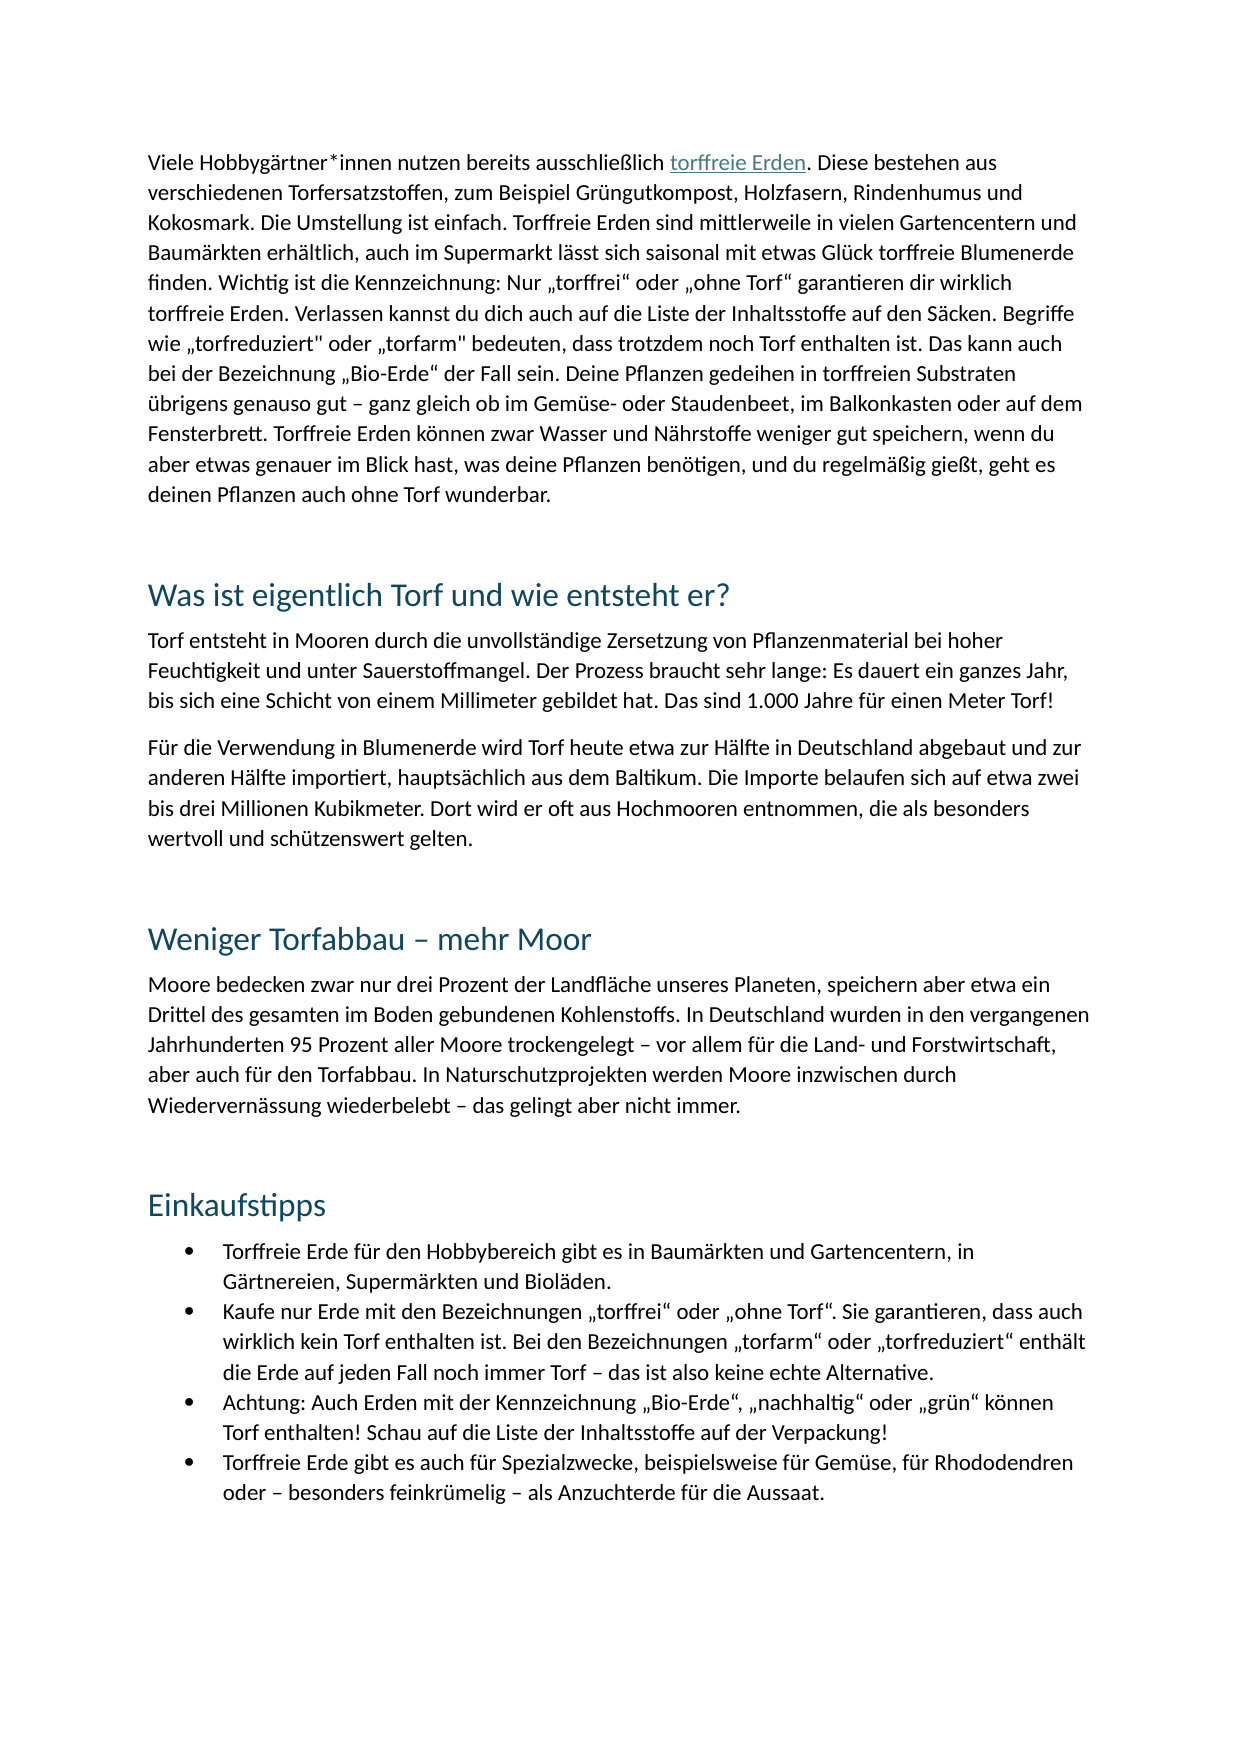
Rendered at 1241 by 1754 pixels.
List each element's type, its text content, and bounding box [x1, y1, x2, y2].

list Torffreie Erde gibt es auch für Spezialzwecke, beispielsweise für Gemüse, für Rhododendren oder – besonders feinkrümelig – als Anzuchterde für die Aussaat. [185, 1448, 1093, 1506]
text Torf entsteht in Mooren durch die unvollständige Zersetzung von Pflanzenmaterial bei hoher Feuchtigkeit und unter Sauerstoffmangel. Der Prozess braucht sehr lange: Es dauert ein ganzes Jahr, bis sich eine Schicht von einem Millimeter gebildet hat. Das sind 1.000 Jahre für einen Meter Torf! [148, 626, 1093, 714]
subtitle Einkaufstipps [148, 1184, 1093, 1225]
text Viele Hobbygärtner*innen nutzen bereits ausschließlich torffreie Erden. Diese bestehen aus verschiedenen Torfersatzstoffen, zum Beispiel Grüngutkompost, Holzfasern, Rindenhumus und Kokosmark. Die Umstellung ist einfach. Torffreie Erden sind mittlerweile in vielen Gartencentern und Baumärkten erhältlich, auch im Supermarkt lässt sich saisonal mit etwas Glück torffreie Blumenerde finden. Wichtig ist die Kennzeichnung: Nur „torffrei“ oder „ohne Torf“ garantieren dir wirklich torffreie Erden. Verlassen kannst du dich auch auf die Liste der Inhaltsstoffe auf den Säcken. Begriffe wie „torfreduziert" oder „torfarm" bedeuten, dass trotzdem noch Torf enthalten ist. Das kann auch bei der Bezeichnung „Bio-Erde“ der Fall sein. Deine Pflanzen gedeihen in torffreien Substraten übrigens genauso gut – ganz gleich ob im Gemüse- oder Staudenbeet, im Balkonkasten oder auf dem Fensterbrett. Torffreie Erden können zwar Wasser und Nährstoffe weniger gut speichern, wenn du aber etwas genauer im Blick hast, was deine Pflanzen benötigen, und du regelmäßig gießt, geht es deinen Pflanzen auch ohne Torf wunderbar. [148, 148, 1093, 508]
list Achtung: Auch Erden mit der Kennzeichnung „Bio-Erde“, „nachhaltig“ oder „grün“ können Torf enthalten! Schau auf die Liste der Inhaltsstoffe auf der Verpackung! [185, 1388, 1093, 1446]
subtitle Weniger Torfabbau – mehr Moor [148, 918, 1093, 958]
list Torffreie Erde für den Hobbybereich gibt es in Baumärkten und Gartencentern, in Gärtnereien, Supermärkten und Bioläden. [185, 1237, 1093, 1295]
text Für die Verwendung in Blumenerde wird Torf heute etwa zur Hälfte in Deutschland abgebaut und zur anderen Hälfte importiert, hauptsächlich aus dem Baltikum. Die Importe belaufen sich auf etwa zwei bis drei Millionen Kubikmeter. Dort wird er oft aus Hochmooren entnommen, die als besonders wertvoll und schützenswert gelten. [148, 733, 1093, 852]
subtitle Was ist eigentlich Torf und wie entsteht er? [148, 574, 1093, 614]
text Moore bedecken zwar nur drei Prozent der Landfläche unseres Planeten, speichern aber etwa ein Drittel des gesamten im Boden gebundenen Kohlenstoffs. In Deutschland wurden in den vergangenen Jahrhunderten 95 Prozent aller Moore trockengelegt – vor allem für die Land- und Forstwirtschaft, aber auch für den Torfabbau. In Naturschutzprojekten werden Moore inzwischen durch Wiedervernässung wiederbelebt – das gelingt aber nicht immer. [148, 970, 1093, 1119]
list Kaufe nur Erde mit den Bezeichnungen „torffrei“ oder „ohne Torf“. Sie garantieren, dass auch wirklich kein Torf enthalten ist. Bei den Bezeichnungen „torfarm“ oder „torfreduziert“ enthält die Erde auf jeden Fall noch immer Torf – das ist also keine echte Alternative. [185, 1297, 1093, 1386]
